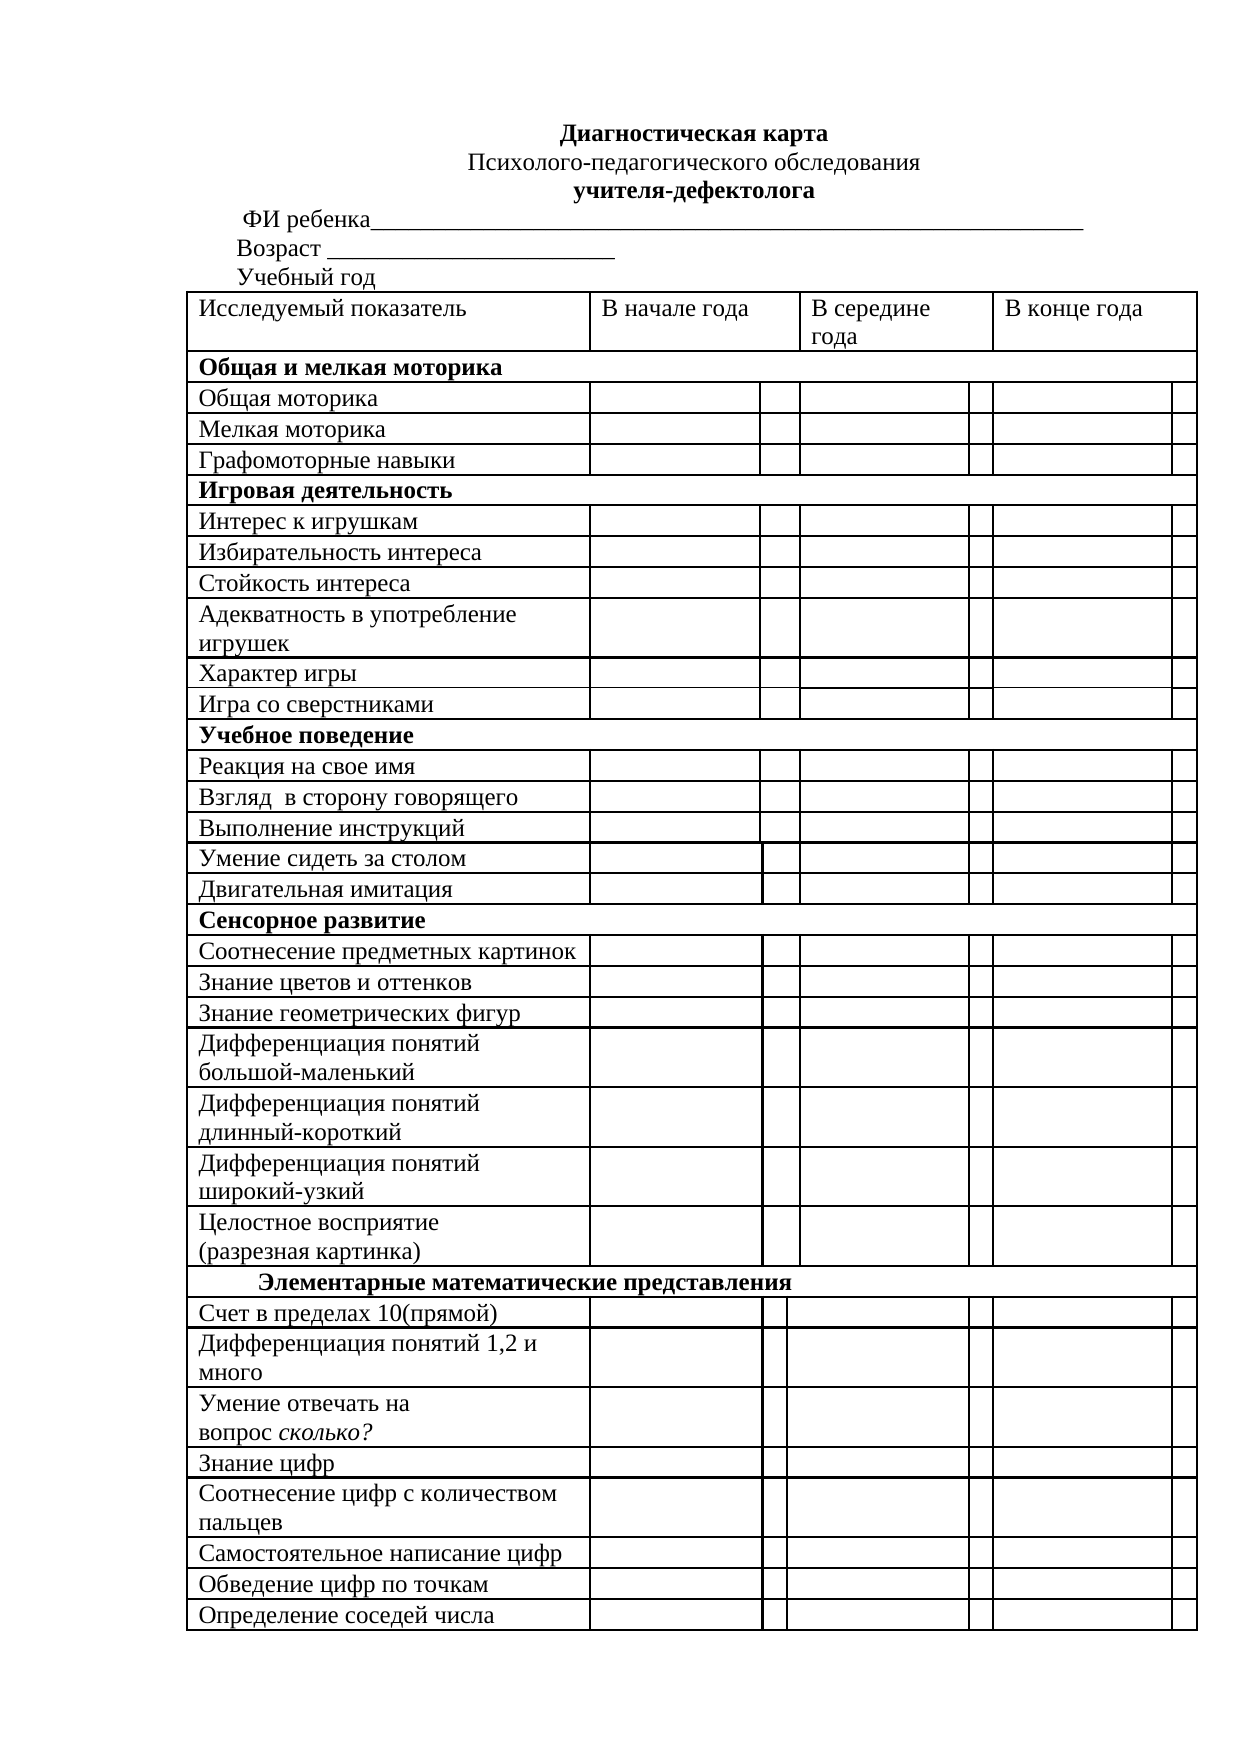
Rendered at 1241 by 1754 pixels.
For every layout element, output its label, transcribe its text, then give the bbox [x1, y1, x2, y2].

table_cell [1173, 998, 1196, 1026]
table_cell [970, 1148, 992, 1205]
table_cell Дифференциация понятий широкий-узкий [188, 1148, 589, 1205]
table_cell [1173, 1388, 1196, 1446]
table_cell [994, 1207, 1171, 1265]
table_cell [801, 506, 968, 535]
table_cell Знание геометрических фигур [188, 998, 589, 1026]
table_cell [788, 1538, 968, 1567]
table_cell [970, 689, 992, 718]
table_cell [1173, 659, 1196, 687]
table_cell [591, 568, 759, 597]
table_cell [764, 844, 799, 872]
table_cell [761, 782, 799, 811]
table_cell [788, 1388, 968, 1446]
table_cell [994, 782, 1171, 811]
table_cell Соотнесение цифр с количеством пальцев [188, 1479, 589, 1536]
table_cell [761, 813, 799, 841]
table_cell [591, 445, 759, 473]
table_cell [801, 1207, 968, 1265]
table_cell [970, 998, 992, 1026]
table_cell [761, 659, 799, 687]
table_cell [994, 1088, 1171, 1146]
table_cell [801, 936, 968, 965]
table_cell [764, 1298, 786, 1326]
text Психолого-педагогического обследования [148, 147, 1152, 176]
table_cell [591, 844, 761, 872]
table_cell Соотнесение предметных картинок [188, 936, 589, 965]
table_cell [1173, 782, 1196, 811]
table_cell [994, 1388, 1171, 1446]
table_cell [761, 537, 799, 566]
text Учебный год [148, 262, 1152, 291]
table_cell [970, 751, 992, 780]
table_cell [764, 1148, 799, 1205]
table_cell [1173, 1029, 1196, 1086]
table_cell [801, 568, 968, 597]
table_cell [761, 506, 799, 535]
table_cell [801, 813, 968, 841]
table_cell [788, 1600, 968, 1628]
table_header В начале года [591, 293, 799, 350]
table_cell [1173, 1569, 1196, 1598]
table_cell [994, 1298, 1171, 1326]
table_cell [1173, 1600, 1196, 1628]
table_cell [970, 1600, 992, 1628]
table_cell Общая моторика [188, 383, 589, 412]
table_cell [801, 689, 968, 718]
table_cell [591, 506, 759, 535]
table_cell [994, 844, 1171, 872]
table_cell [788, 1448, 968, 1476]
table_cell [801, 537, 968, 566]
table_cell [591, 1329, 761, 1386]
table_cell Элементарные математические представления [188, 1267, 1196, 1296]
text Возраст _______________________ [148, 233, 1152, 262]
table_cell [801, 1088, 968, 1146]
table_cell [761, 751, 799, 780]
table_cell [591, 414, 759, 443]
table_cell [1173, 813, 1196, 841]
table_cell [970, 1479, 992, 1536]
table_cell [1173, 1088, 1196, 1146]
table_cell [1173, 844, 1196, 872]
table_cell [764, 1029, 799, 1086]
table_cell [970, 967, 992, 996]
table_cell [994, 751, 1171, 780]
table_cell [970, 383, 992, 412]
table_cell [591, 383, 759, 412]
table_cell [970, 813, 992, 841]
table_cell [591, 1388, 761, 1446]
table_cell [1173, 1329, 1196, 1386]
text ФИ ребенка_________________________________________________________ [148, 204, 1152, 233]
table_cell Самостоятельное написание цифр [188, 1538, 589, 1567]
table_cell [591, 1538, 761, 1567]
table_cell [761, 599, 799, 656]
table_cell [764, 1538, 786, 1567]
table_cell [1173, 1448, 1196, 1476]
table_cell [994, 998, 1171, 1026]
table_cell [970, 1207, 992, 1265]
table_cell Дифференциация понятий длинный-короткий [188, 1088, 589, 1146]
table_cell [970, 1448, 992, 1476]
table_cell [788, 1298, 968, 1326]
table_cell [1173, 874, 1196, 903]
table_cell [764, 967, 799, 996]
table_cell [591, 537, 759, 566]
table_cell [994, 874, 1171, 903]
table_cell [994, 659, 1171, 687]
table_cell [1173, 689, 1196, 718]
table_cell [801, 1148, 968, 1205]
table_cell [801, 1029, 968, 1086]
table_cell [764, 1600, 786, 1628]
table_cell [764, 1329, 786, 1386]
table_cell [994, 936, 1171, 965]
table_cell [591, 1479, 761, 1536]
table_cell [764, 998, 799, 1026]
table_cell [994, 506, 1171, 535]
table_cell Знание цифр [188, 1448, 589, 1476]
text Диагностическая карта [148, 118, 1152, 147]
table_cell [970, 1388, 992, 1446]
table_cell [764, 1569, 786, 1598]
table_cell Определение соседей числа [188, 1600, 589, 1628]
table_cell Дифференциация понятий 1,2 и много [188, 1329, 589, 1386]
table_cell [591, 1600, 761, 1628]
table_cell [761, 414, 799, 443]
table_cell [994, 1148, 1171, 1205]
table_cell Умение отвечать на вопрос сколько? [188, 1388, 589, 1446]
table_cell [801, 599, 968, 656]
table_cell [761, 445, 799, 473]
table_cell [994, 537, 1171, 566]
table_cell [591, 688, 759, 718]
table_cell [591, 1448, 761, 1476]
table_cell [801, 874, 968, 903]
table_cell Двигательная имитация [188, 874, 589, 903]
table_cell Счет в пределах 10(прямой) [188, 1298, 589, 1326]
table_cell [801, 659, 968, 687]
table_cell [1173, 445, 1196, 473]
table_cell [1173, 506, 1196, 535]
table_cell [761, 568, 799, 597]
table_cell [1173, 568, 1196, 597]
table_cell Обведение цифр по точкам [188, 1569, 589, 1598]
table_cell [1173, 967, 1196, 996]
table_cell [970, 659, 992, 687]
table_header В середине года [801, 293, 992, 350]
table_cell [591, 599, 759, 656]
table_cell [764, 1088, 799, 1146]
table_cell [970, 599, 992, 656]
table_cell [591, 1298, 761, 1326]
table_cell [970, 445, 992, 473]
table_cell Игра со сверстниками [188, 688, 589, 718]
table_cell [970, 568, 992, 597]
table_header Исследуемый показатель [188, 293, 589, 350]
table_cell [801, 751, 968, 780]
table_cell Дифференциация понятий большой-маленький [188, 1029, 589, 1086]
table_cell [1173, 1538, 1196, 1567]
table_cell [1173, 1207, 1196, 1265]
table_cell [970, 1088, 992, 1146]
table_cell [591, 1029, 761, 1086]
table_cell [994, 568, 1171, 597]
table_cell Интерес к игрушкам [188, 506, 589, 535]
table_cell [994, 445, 1171, 473]
table_cell [788, 1569, 968, 1598]
table_cell [764, 936, 799, 965]
table_cell [970, 782, 992, 811]
table_cell [1173, 599, 1196, 656]
table_cell [761, 383, 799, 412]
table_cell Взгляд в сторону говорящего [188, 782, 589, 811]
table_cell Реакция на свое имя [188, 751, 589, 780]
table_cell [591, 874, 761, 903]
table_cell [1173, 1148, 1196, 1205]
table_cell [994, 1569, 1171, 1598]
table_cell [994, 967, 1171, 996]
table_cell [994, 383, 1171, 412]
table_cell [801, 844, 968, 872]
table_cell Сенсорное развитие [188, 905, 1196, 934]
table_cell [1173, 537, 1196, 566]
table_cell Избирательность интереса [188, 537, 589, 566]
table_cell [764, 1388, 786, 1446]
table_cell [970, 844, 992, 872]
table_cell [994, 1029, 1171, 1086]
table_cell [591, 1148, 761, 1205]
table_cell [970, 537, 992, 566]
table_cell [764, 1479, 786, 1536]
table_cell [994, 414, 1171, 443]
table_cell [591, 813, 759, 841]
table_cell [801, 782, 968, 811]
table_cell [801, 414, 968, 443]
table_cell Игровая деятельность [188, 476, 1196, 504]
table_cell [970, 414, 992, 443]
table_cell [591, 1569, 761, 1598]
table_cell [994, 1538, 1171, 1567]
table_cell [1173, 414, 1196, 443]
table_cell [970, 936, 992, 965]
table_cell [764, 1448, 786, 1476]
text учителя-дефектолога [148, 176, 1152, 204]
table_cell [788, 1479, 968, 1536]
table_cell [970, 506, 992, 535]
table_cell [801, 967, 968, 996]
table_cell Целостное восприятие (разрезная картинка) [188, 1207, 589, 1265]
table_cell [970, 1538, 992, 1567]
table_cell [591, 1088, 761, 1146]
table_cell [591, 967, 761, 996]
table_cell [970, 874, 992, 903]
table_cell [994, 688, 1171, 718]
table_cell Учебное поведение [188, 720, 1196, 749]
table_cell [1173, 1298, 1196, 1326]
table_cell [764, 1207, 799, 1265]
table_cell [994, 1479, 1171, 1536]
table_cell [801, 383, 968, 412]
table_cell Характер игры [188, 659, 589, 687]
table_cell [994, 813, 1171, 841]
table_cell [591, 751, 759, 780]
table_header В конце года [994, 293, 1196, 350]
table_cell [591, 936, 761, 965]
table_cell [591, 998, 761, 1026]
table_cell Знание цветов и оттенков [188, 967, 589, 996]
table_cell Адекватность в употребление игрушек [188, 599, 589, 656]
table_cell [801, 998, 968, 1026]
table_cell [970, 1329, 992, 1386]
table_cell [994, 1448, 1171, 1476]
table_cell [761, 688, 799, 718]
table_cell [788, 1329, 968, 1386]
table_cell [801, 445, 968, 473]
table_cell [994, 1329, 1171, 1386]
table_cell [1173, 936, 1196, 965]
table_cell [970, 1569, 992, 1598]
table_cell Стойкость интереса [188, 568, 589, 597]
table_cell [1173, 383, 1196, 412]
table_cell Общая и мелкая моторика [188, 352, 1196, 381]
table_cell [591, 1207, 761, 1265]
table_cell [1173, 1479, 1196, 1536]
table_cell Умение сидеть за столом [188, 844, 589, 872]
table_cell [994, 599, 1171, 656]
table_cell [1173, 751, 1196, 780]
table_cell [970, 1298, 992, 1326]
table_cell [970, 1029, 992, 1086]
table_cell [994, 1600, 1171, 1628]
table_cell Мелкая моторика [188, 414, 589, 443]
table_cell Графомоторные навыки [188, 445, 589, 473]
table_cell [591, 659, 759, 687]
table_cell Выполнение инструкций [188, 813, 589, 841]
table_cell [764, 874, 799, 903]
table_cell [591, 782, 759, 811]
